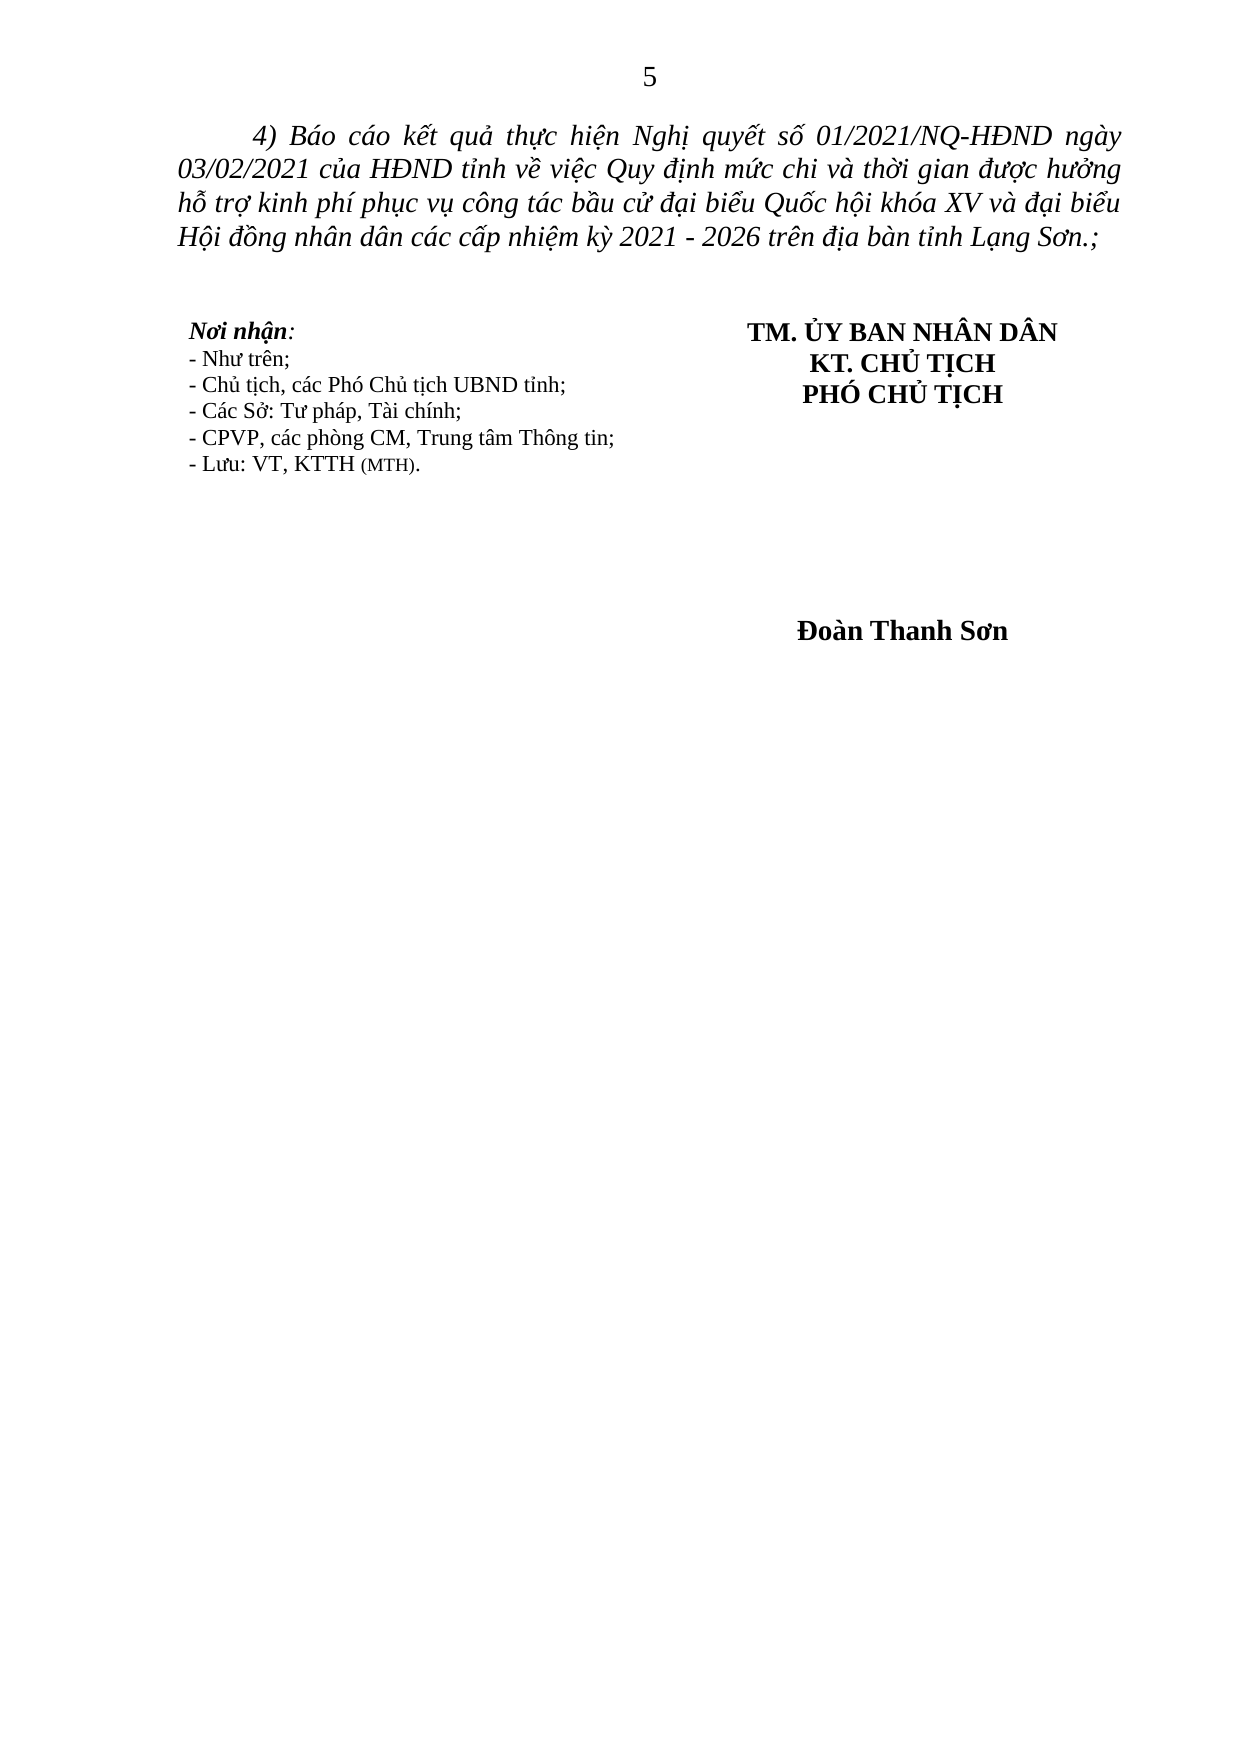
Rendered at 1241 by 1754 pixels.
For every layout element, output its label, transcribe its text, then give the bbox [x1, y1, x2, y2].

table_header TM. ỦY BAN NHÂN DÂN KT. CHỦ TỊCH PHÓ CHỦ TỊCH Đoàn Thanh Sơn [683, 316, 1122, 646]
table_header Nơi nhận: - Như trên; - Chủ tịch, các Phó Chủ tịch UBND tỉnh; - Các Sở: Tư pháp, Tài chính; - CPVP, các phòng CM, Trung tâm Thông tin; - Lưu: VT, KTTH (MTH). [177, 316, 683, 646]
text 4) Báo cáo kết quả thực hiện Nghị quyết số 01/2021/NQ-HĐND ngày 03/02/2021 của HĐND tỉnh về việc Quy định mức chi và thời gian được hưởng hỗ trợ kinh phí phục vụ công tác bầu cử đại biểu Quốc hội khóa XV và đại biểu Hội đồng nhân dân các cấp nhiệm kỳ 2021 - 2026 trên địa bàn tỉnh Lạng Sơn.; [177, 118, 1122, 252]
